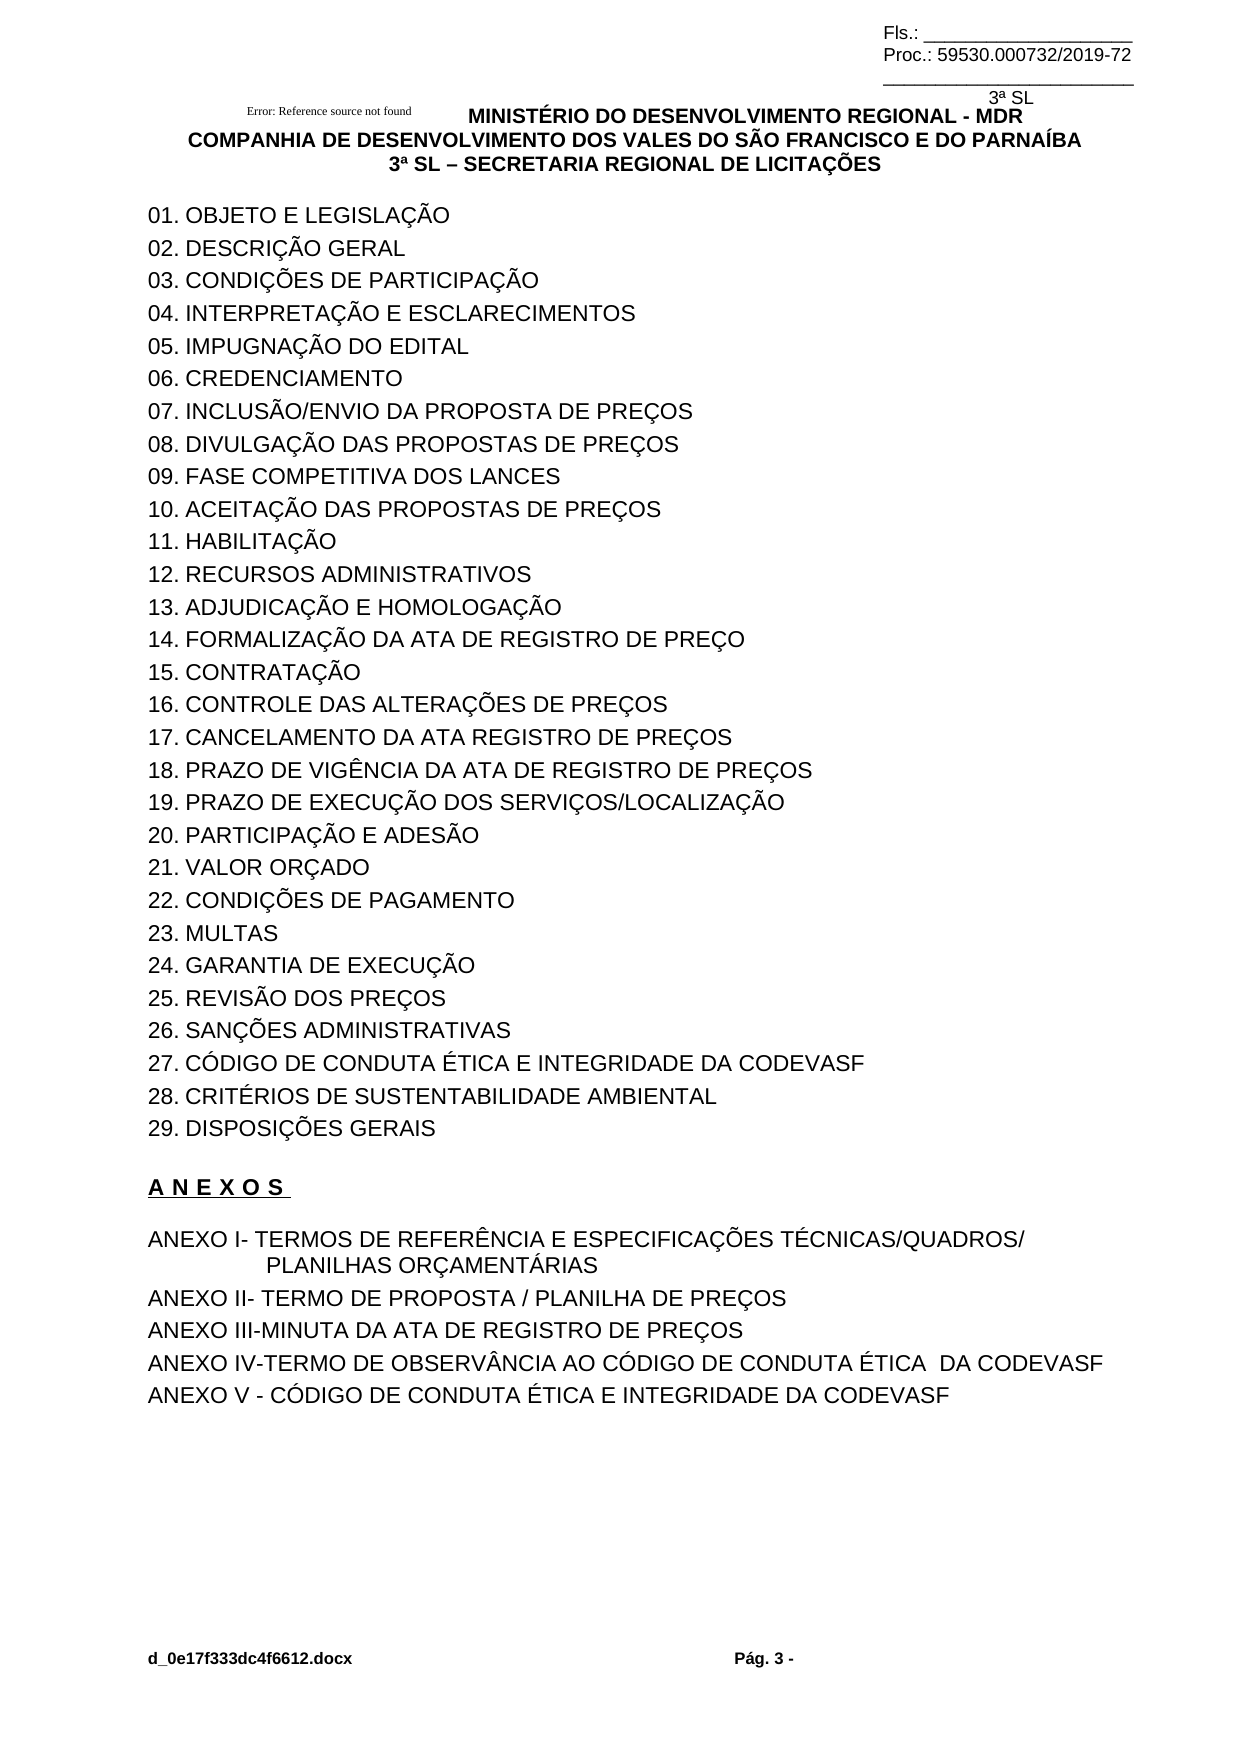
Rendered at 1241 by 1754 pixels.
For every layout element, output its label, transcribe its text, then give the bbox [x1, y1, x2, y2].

list REVISÃO DOS PREÇOS [148, 985, 1122, 1011]
list MULTAS [148, 919, 1122, 946]
text ANEXO V - CÓDIGO DE CONDUTA ÉTICA E INTEGRIDADE DA CODEVASF [148, 1382, 1122, 1409]
list DIVULGAÇÃO DAS PROPOSTAS DE PREÇOS [148, 431, 1122, 457]
list DISPOSIÇÕES GERAIS [148, 1115, 1122, 1142]
list DESCRIÇÃO GERAL [148, 235, 1122, 261]
list CREDENCIAMENTO [148, 365, 1122, 392]
list FASE COMPETITIVA DOS LANCES [148, 463, 1122, 489]
list HABILITAÇÃO [148, 528, 1122, 555]
list CONTROLE DAS ALTERAÇÕES DE PREÇOS [148, 691, 1122, 718]
list VALOR ORÇADO [148, 854, 1122, 881]
list CONTRATAÇÃO [148, 659, 1122, 685]
list CRITÉRIOS DE SUSTENTABILIDADE AMBIENTAL [148, 1083, 1122, 1109]
subtitle ANEXOS [148, 1174, 1122, 1201]
text ANEXO IV-TERMO DE OBSERVÂNCIA AO CÓDIGO DE CONDUTA ÉTICA DA CODEVASF [148, 1350, 1122, 1376]
list INCLUSÃO/ENVIO DA PROPOSTA DE PREÇOS [148, 398, 1122, 424]
list RECURSOS ADMINISTRATIVOS [148, 561, 1122, 587]
list CONDIÇÕES DE PAGAMENTO [148, 887, 1122, 913]
list GARANTIA DE EXECUÇÃO [148, 952, 1122, 978]
list IMPUGNAÇÃO DO EDITAL [148, 333, 1122, 359]
text ANEXO I- TERMOS DE REFERÊNCIA E ESPECIFICAÇÕES TÉCNICAS/QUADROS/ PLANILHAS ORÇAMENTÁRIAS [148, 1226, 1122, 1278]
list PARTICIPAÇÃO E ADESÃO [148, 822, 1122, 848]
list CÓDIGO DE CONDUTA ÉTICA E INTEGRIDADE DA CODEVASF [148, 1050, 1122, 1076]
list OBJETO E LEGISLAÇÃO [148, 202, 1122, 229]
list CANCELAMENTO DA ATA REGISTRO DE PREÇOS [148, 724, 1122, 750]
text ANEXO III-MINUTA DA ATA DE REGISTRO DE PREÇOS [148, 1317, 1122, 1343]
text ANEXO II- TERMO DE PROPOSTA / PLANILHA DE PREÇOS [148, 1284, 1122, 1311]
list INTERPRETAÇÃO E ESCLARECIMENTOS [148, 300, 1122, 326]
list PRAZO DE VIGÊNCIA DA ATA DE REGISTRO DE PREÇOS [148, 757, 1122, 783]
list ADJUDICAÇÃO E HOMOLOGAÇÃO [148, 593, 1122, 620]
list PRAZO DE EXECUÇÃO DOS SERVIÇOS/LOCALIZAÇÃO [148, 789, 1122, 816]
list CONDIÇÕES DE PARTICIPAÇÃO [148, 267, 1122, 294]
list FORMALIZAÇÃO DA ATA DE REGISTRO DE PREÇO [148, 626, 1122, 652]
list SANÇÕES ADMINISTRATIVAS [148, 1017, 1122, 1044]
list ACEITAÇÃO DAS PROPOSTAS DE PREÇOS [148, 496, 1122, 522]
